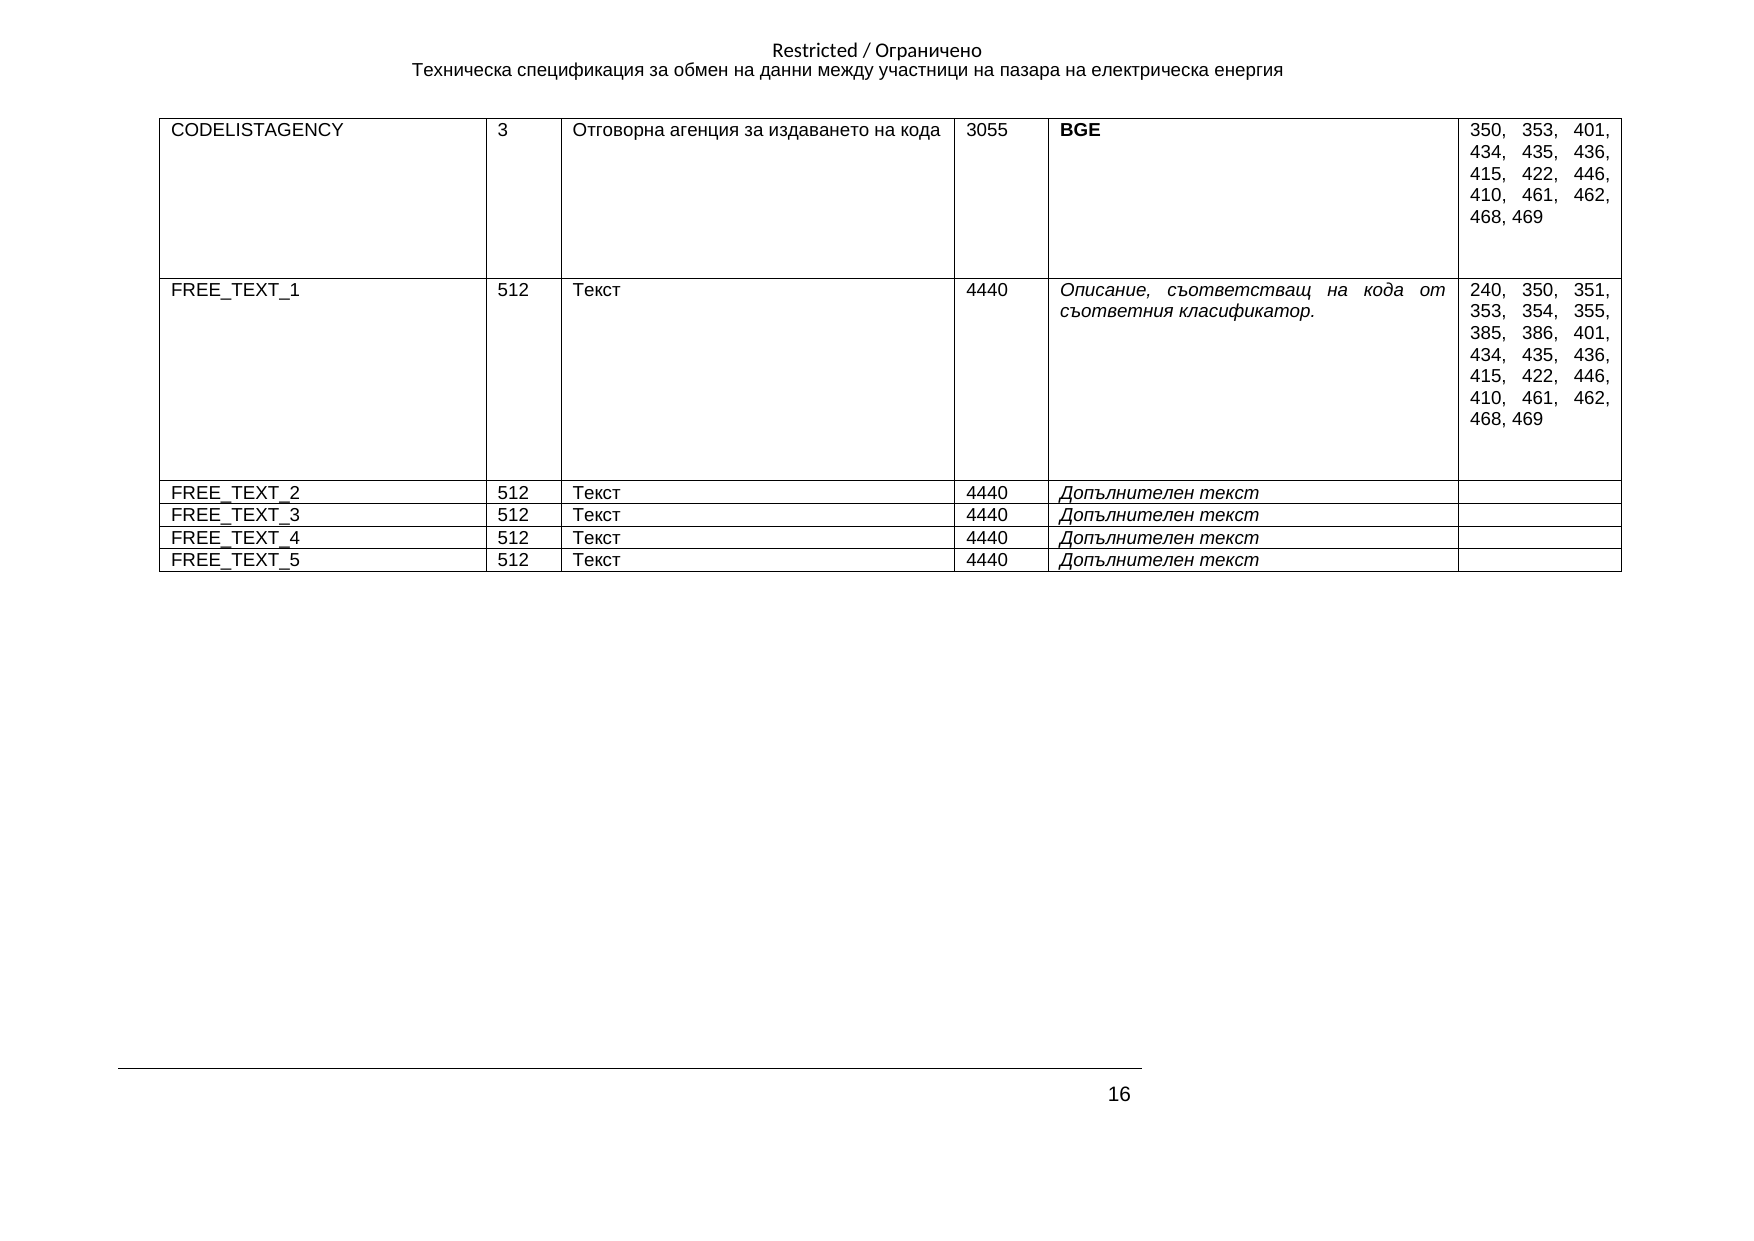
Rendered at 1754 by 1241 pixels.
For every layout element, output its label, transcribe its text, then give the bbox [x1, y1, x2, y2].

table_cell FREE_TEXT_3 [160, 504, 486, 526]
table_cell Текст [562, 504, 954, 526]
table_cell 512 [487, 279, 561, 480]
table_cell CODELISTAGENCY [160, 119, 486, 278]
table_cell Допълнителен текст [1049, 549, 1458, 571]
table_cell 4440 [955, 279, 1048, 480]
table_cell 512 [487, 527, 561, 548]
table_cell FREE_TEXT_2 [160, 481, 486, 503]
table_cell 350, 353, 401, 434, 435, 436, 415, 422, 446, 410, 461, 462, 468, 469 [1459, 119, 1621, 278]
table_cell FREE_TEXT_4 [160, 527, 486, 548]
table_cell Текст [562, 549, 954, 571]
table_cell Текст [562, 279, 954, 480]
table_cell [1459, 549, 1621, 571]
table_cell [1459, 527, 1621, 548]
table_cell Допълнителен текст [1049, 481, 1458, 503]
table_cell 4440 [955, 527, 1048, 548]
table_cell Описание, съответстващ на кода от съответния класификатор. [1049, 279, 1458, 480]
table_cell Текст [562, 527, 954, 548]
table_cell 4440 [955, 549, 1048, 571]
table_cell 4440 [955, 504, 1048, 526]
table_cell Допълнителен текст [1049, 527, 1458, 548]
table_cell Допълнителен текст [1049, 504, 1458, 526]
table_cell 240, 350, 351, 353, 354, 355, 385, 386, 401, 434, 435, 436, 415, 422, 446, 410, 461, 462, 468, 469 [1459, 279, 1621, 480]
table_cell Текст [562, 481, 954, 503]
table_cell 512 [487, 481, 561, 503]
table_cell 512 [487, 549, 561, 571]
table_cell BGE [1049, 119, 1458, 278]
table_cell 3 [487, 119, 561, 278]
table_cell 3055 [955, 119, 1048, 278]
table_cell [1459, 504, 1621, 526]
table_cell FREE_TEXT_5 [160, 549, 486, 571]
table_cell 512 [487, 504, 561, 526]
table_cell 4440 [955, 481, 1048, 503]
table_cell FREE_TEXT_1 [160, 279, 486, 480]
table_cell [1459, 481, 1621, 503]
table_cell Отговорна агенция за издаването на кода [562, 119, 954, 278]
